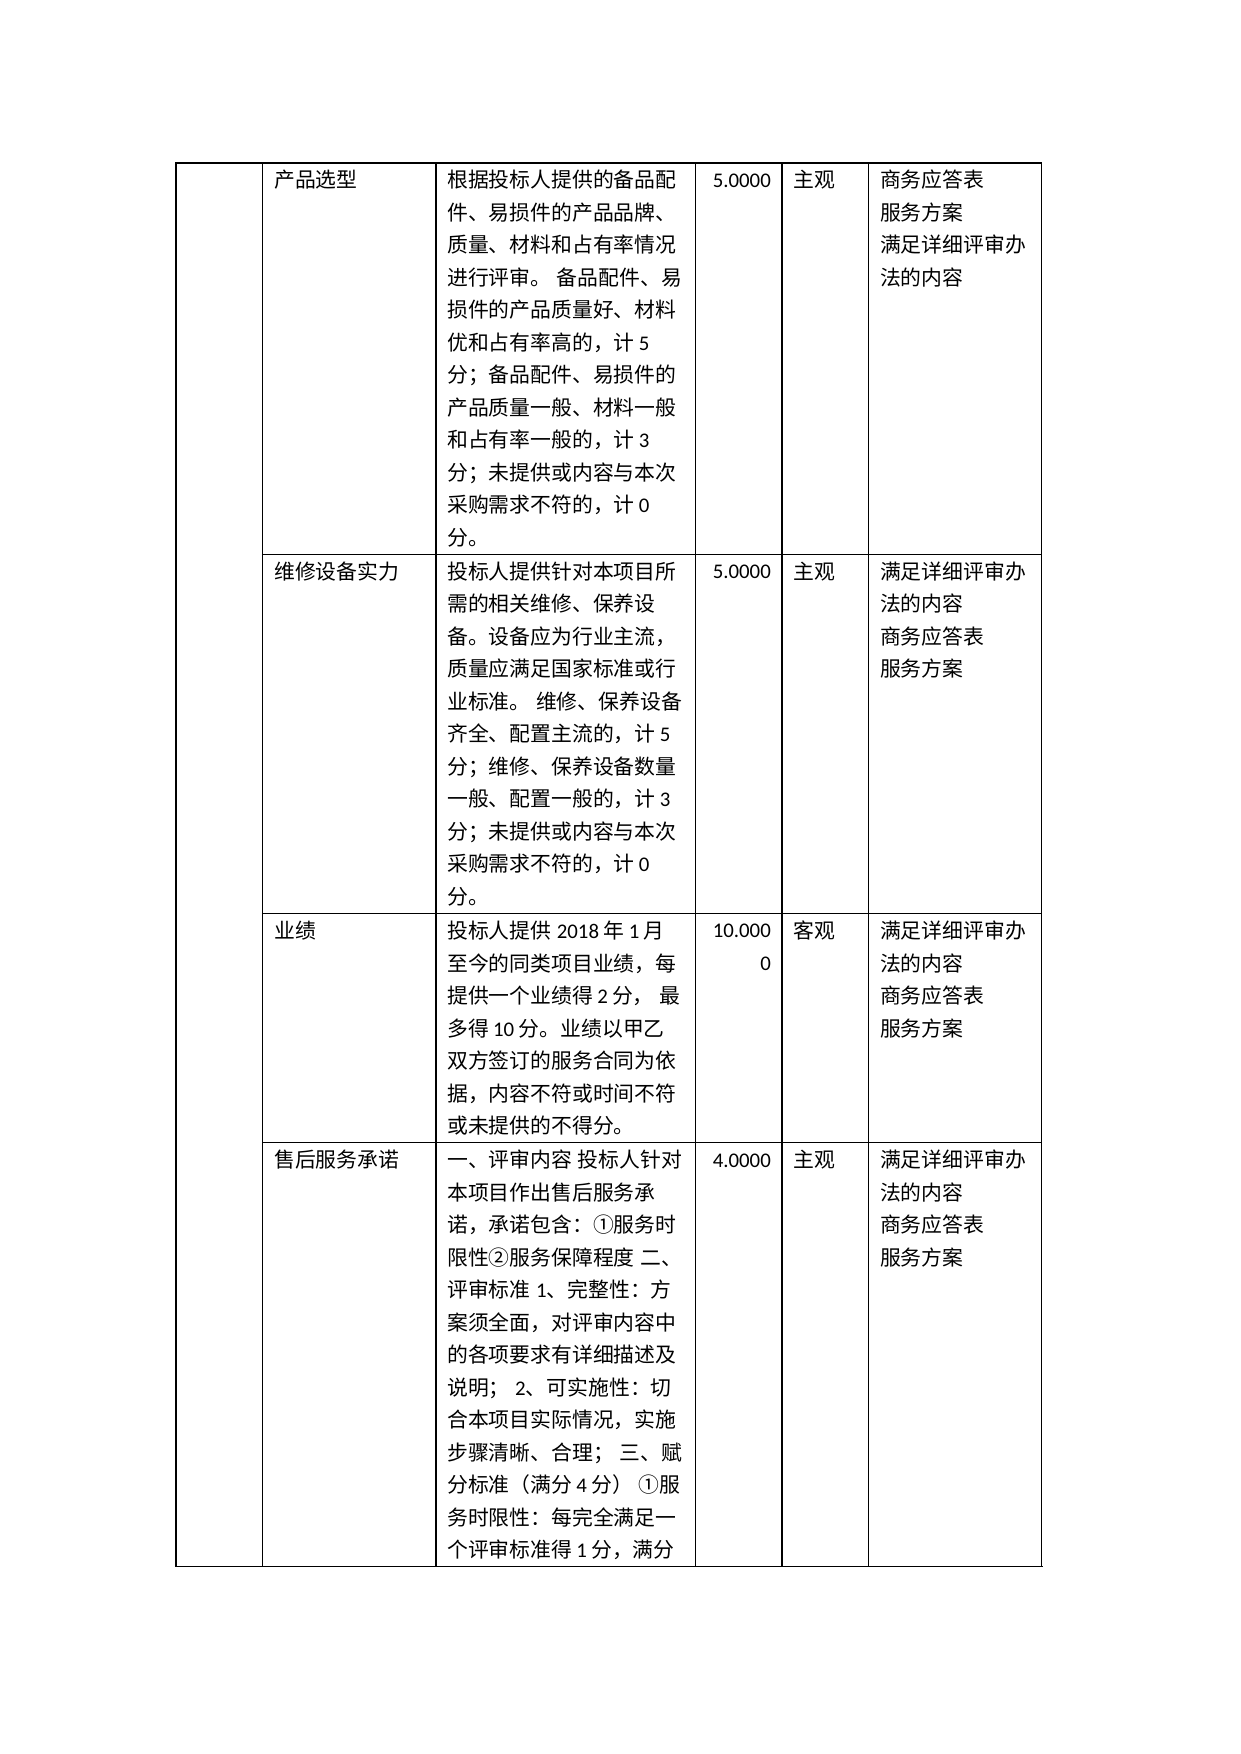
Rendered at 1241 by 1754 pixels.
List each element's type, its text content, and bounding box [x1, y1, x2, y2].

table_cell 主观 [783, 555, 868, 913]
table_cell 10.0000 [696, 914, 781, 1142]
table_cell 售后服务承诺 [263, 1143, 435, 1566]
table_cell 投标人提供针对本项目所需的相关维修、保养设备。设备应为行业主流，质量应满足国家标准或行业标准。 维修、保养设备齐全、配置主流的，计5分；维修、保养设备数量一般、配置一般的，计3分；未提供或内容与本次采购需求不符的，计0分。 [437, 555, 695, 913]
table_cell 5.0000 [696, 555, 781, 913]
table_cell 业绩 [263, 914, 435, 1142]
table_cell 主观 [783, 164, 868, 553]
table_cell 5.0000 [696, 164, 781, 553]
table_cell 投标人提供 2018 年1月至今的同类项目业绩，每提供一个业绩得2分， 最多得10 分。业绩以甲乙双方签订的服务合同为依据，内容不符或时间不符或未提供的不得分。 [437, 914, 695, 1142]
table_cell 4.0000 [696, 1143, 781, 1566]
table_cell 满足详细评审办法的内容 商务应答表 服务方案 [869, 914, 1041, 1142]
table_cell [869, 1143, 1041, 1566]
table_cell 主观 [783, 1143, 868, 1566]
table_cell 维修设备实力 [263, 555, 435, 913]
table_cell 满足详细评审办法的内容 商务应答表 服务方案 [869, 555, 1041, 913]
table_cell 客观 [783, 914, 868, 1142]
table_cell 产品选型 [263, 164, 435, 553]
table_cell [869, 164, 1041, 553]
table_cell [437, 1143, 695, 1566]
table_cell 根据投标人提供的备品配件、易损件的产品品牌、质量、材料和占有率情况进行评审。 备品配件、易损件的产品质量好、材料优和占有率高的，计5分；备品配件、易损件的产品质量一般、材料一般和占有率一般的，计3分；未提供或内容与本次采购需求不符的，计0分。 [437, 164, 695, 553]
